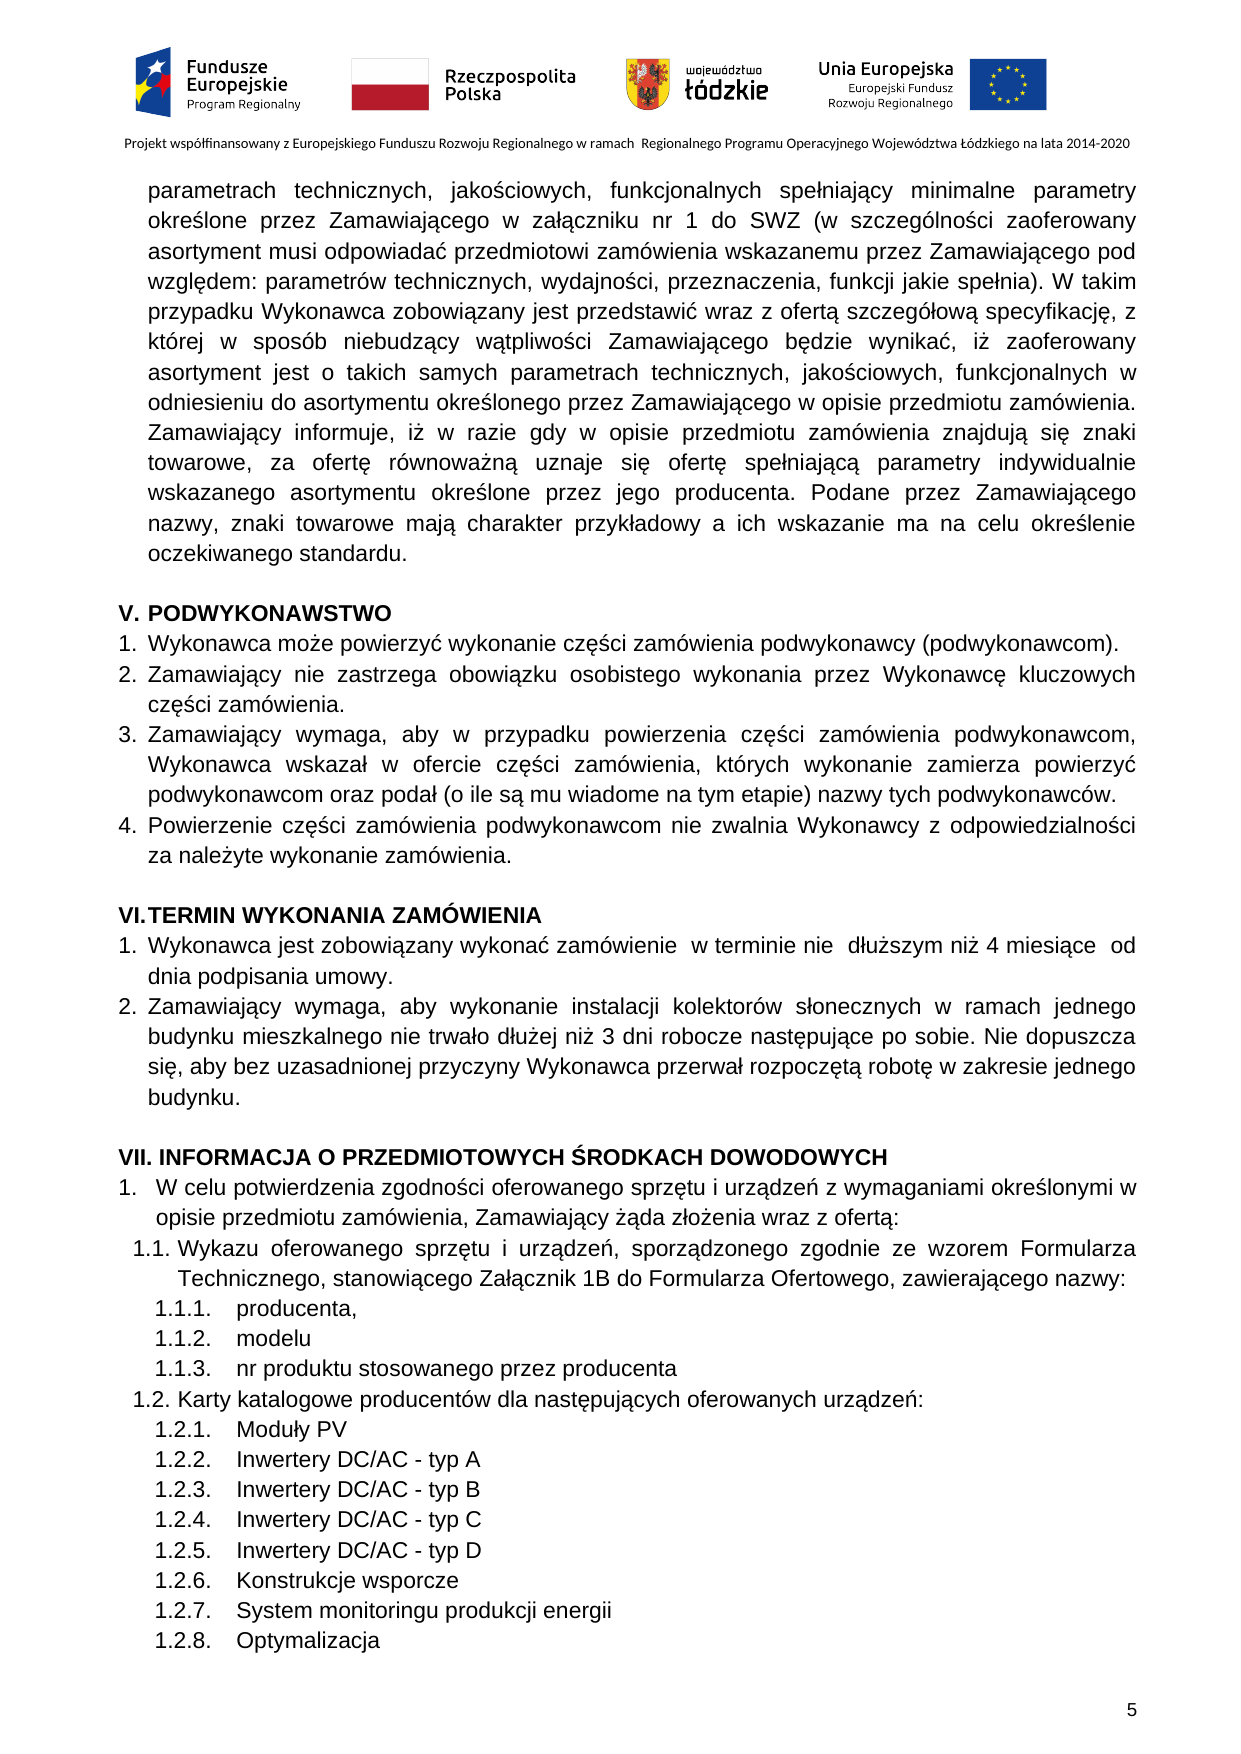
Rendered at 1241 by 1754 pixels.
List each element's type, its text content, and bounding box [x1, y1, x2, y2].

list System monitoringu produkcji energii [154, 1597, 1137, 1623]
list Karty katalogowe producentów dla następujących oferowanych urządzeń: [132, 1386, 1137, 1412]
list Wykonawca jest zobowiązany wykonać zamówienie w terminie nie dłuższym niż 4 miesiące od dnia podpisania umowy. [118, 932, 1137, 989]
list Moduły PV [154, 1416, 1137, 1442]
list Inwertery DC/AC - typ B [154, 1476, 1137, 1502]
text 3. Zamawiający wymaga, aby w przypadku powierzenia części zamówienia podwykonawcom, Wykonawca wskazał w ofercie części zamówienia, których wykonanie zamierza powierzyć podwykonawcom oraz podał (o ile są mu wiadome na tym etapie) nazwy tych podwykonawców. [118, 721, 1137, 808]
list Zamawiający wymaga, aby wykonanie instalacji kolektorów słonecznych w ramach jednego budynku mieszkalnego nie trwało dłużej niż 3 dni robocze następujące po sobie. Nie dopuszcza się, aby bez uzasadnionej przyczyny Wykonawca przerwał rozpoczętą robotę w zakresie jednego budynku. [118, 993, 1137, 1110]
text 4. Powierzenie części zamówienia podwykonawcom nie zwalnia Wykonawcy z odpowiedzialności za należyte wykonanie zamówienia. [118, 812, 1137, 868]
list Inwertery DC/AC - typ D [154, 1537, 1137, 1563]
list Inwertery DC/AC - typ C [154, 1506, 1137, 1533]
text 2. Zamawiający nie zastrzega obowiązku osobistego wykonania przez Wykonawcę kluczowych części zamówienia. [118, 661, 1137, 717]
text 1. Wykonawca może powierzyć wykonanie części zamówienia podwykonawcy (podwykonawcom). [118, 630, 1137, 657]
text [118, 177, 1137, 566]
picture [118, 29, 1064, 135]
list Optymalizacja [154, 1627, 1137, 1653]
text VI. TERMIN WYKONANIA ZAMÓWIENIA [118, 902, 1137, 928]
list modelu [154, 1325, 1137, 1351]
list W celu potwierdzenia zgodności oferowanego sprzętu i urządzeń z wymaganiami określonymi w opisie przedmiotu zamówienia, Zamawiający żąda złożenia wraz z ofertą: [118, 1174, 1137, 1231]
list Wykazu oferowanego sprzętu i urządzeń, sporządzonego zgodnie ze wzorem Formularza Technicznego, stanowiącego Załącznik 1B do Formularza Ofertowego, zawierającego nazwy: [132, 1234, 1137, 1291]
text V. PODWYKONAWSTWO [118, 600, 1137, 626]
list producenta, [154, 1295, 1137, 1321]
list Konstrukcje wsporcze [154, 1567, 1137, 1593]
list nr produktu stosowanego przez producenta [154, 1355, 1137, 1382]
text VII. INFORMACJA O PRZEDMIOTOWYCH ŚRODKACH DOWODOWYCH [118, 1144, 1137, 1170]
list Inwertery DC/AC - typ A [154, 1446, 1137, 1472]
